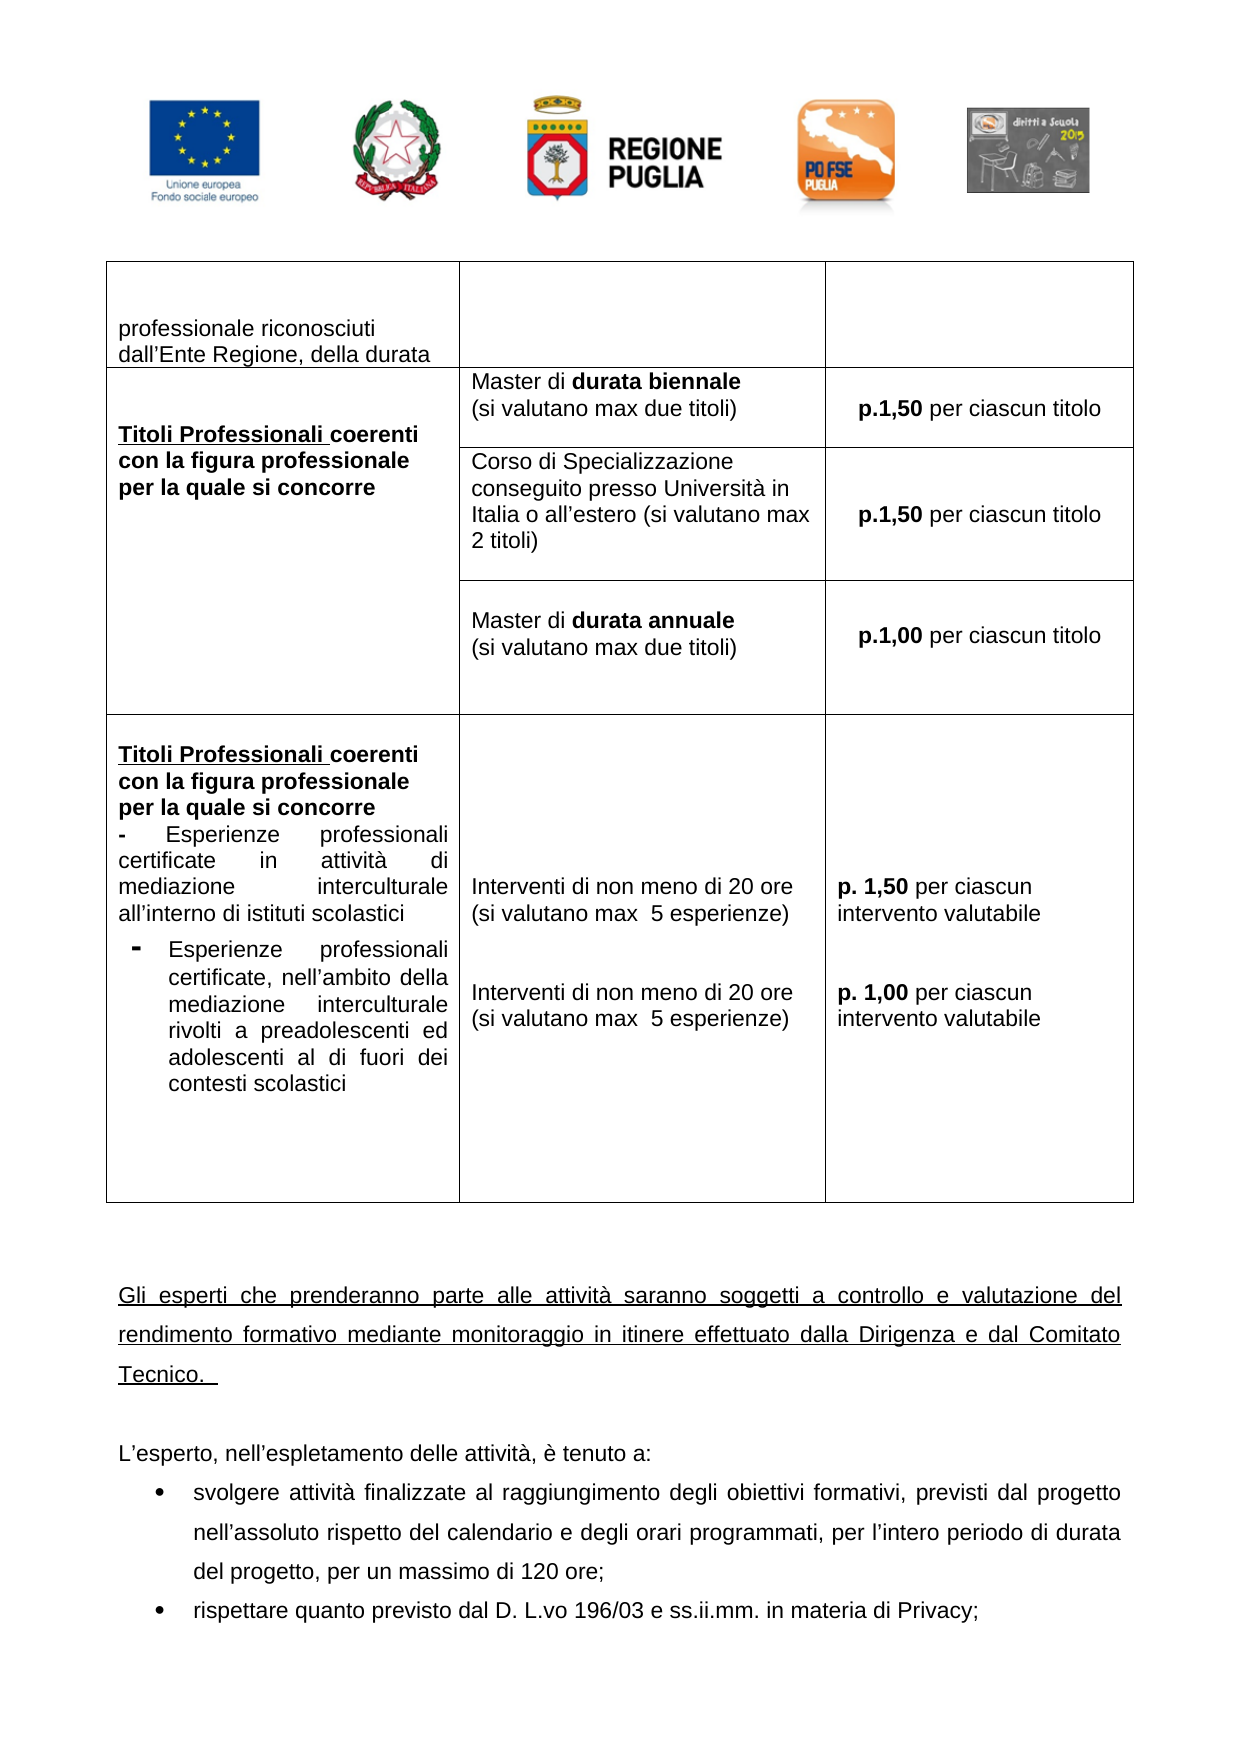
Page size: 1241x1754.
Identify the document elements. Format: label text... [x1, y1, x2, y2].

picture [118, 73, 1123, 233]
table_cell Interventi di non meno di 20 ore (si valutano max 5 esperienze) Interventi di non meno di 20 ore (si valutano max 5 esperienze) [460, 715, 825, 1202]
text Gli esperti che prenderanno parte alle attività saranno soggetti a controllo e valutazione del rendimento formativo mediante monitoraggio in itinere effettuato dalla Dirigenza e dal Comitato Tecnico. [118, 1306, 1122, 1387]
table_cell 2 [826, 262, 1133, 367]
table_cell Titoli Professionali coerenti con la figura professionale per la quale si concorre [107, 368, 459, 714]
list svolgere attività finalizzate al raggiungimento degli obiettivi formativi, previsti dal progetto nell’assoluto rispetto del calendario e degli orari programmati, per l’intero periodo di durata del progetto, per un massimo di 120 ore; [156, 1479, 1122, 1584]
table_cell p. 1,50 per ciascun intervento valutabile p. 1,00 per ciascun intervento valutabile [826, 715, 1133, 1202]
table_cell Corso di Specializzazione conseguito presso Università in Italia o all’estero (si valutano max 2 titoli) [460, 448, 825, 580]
list rispettare quanto previsto dal D. L.vo 196/03 e ss.ii.mm. in materia di Privacy; [156, 1597, 1122, 1624]
table_cell Master di durata annuale (si valutano max due titoli) [460, 581, 825, 714]
table_cell Titoli Professionali coerenti con la figura professionale per la quale si concorre - Esperienze professionali certificate in attività di mediazione interculturale all’interno di istituti scolastici Esperienze professionali certificate, nell’ambito della mediazione interculturale rivolti a preadolescenti ed adolescenti al di fuori dei contesti scolastici [107, 715, 459, 1202]
table_cell p.1,50 per ciascun titolo [826, 448, 1133, 580]
text L’esperto, nell’espletamento delle attività, è tenuto a: [118, 1439, 1122, 1466]
table_cell [460, 262, 825, 367]
table_cell p.1,50 per ciascun titolo [826, 368, 1133, 447]
table_cell Master di durata biennale (si valutano max due titoli) [460, 368, 825, 447]
text Gli esperti che prenderanno parte alle attività saranno soggetti a controllo e valutazione del rendimento formativo mediante monitoraggio in itinere effettuato dalla Dirigenza e dal Comitato Tecnico. [118, 1282, 1122, 1304]
table_cell p.1,00 per ciascun titolo [826, 581, 1133, 714]
